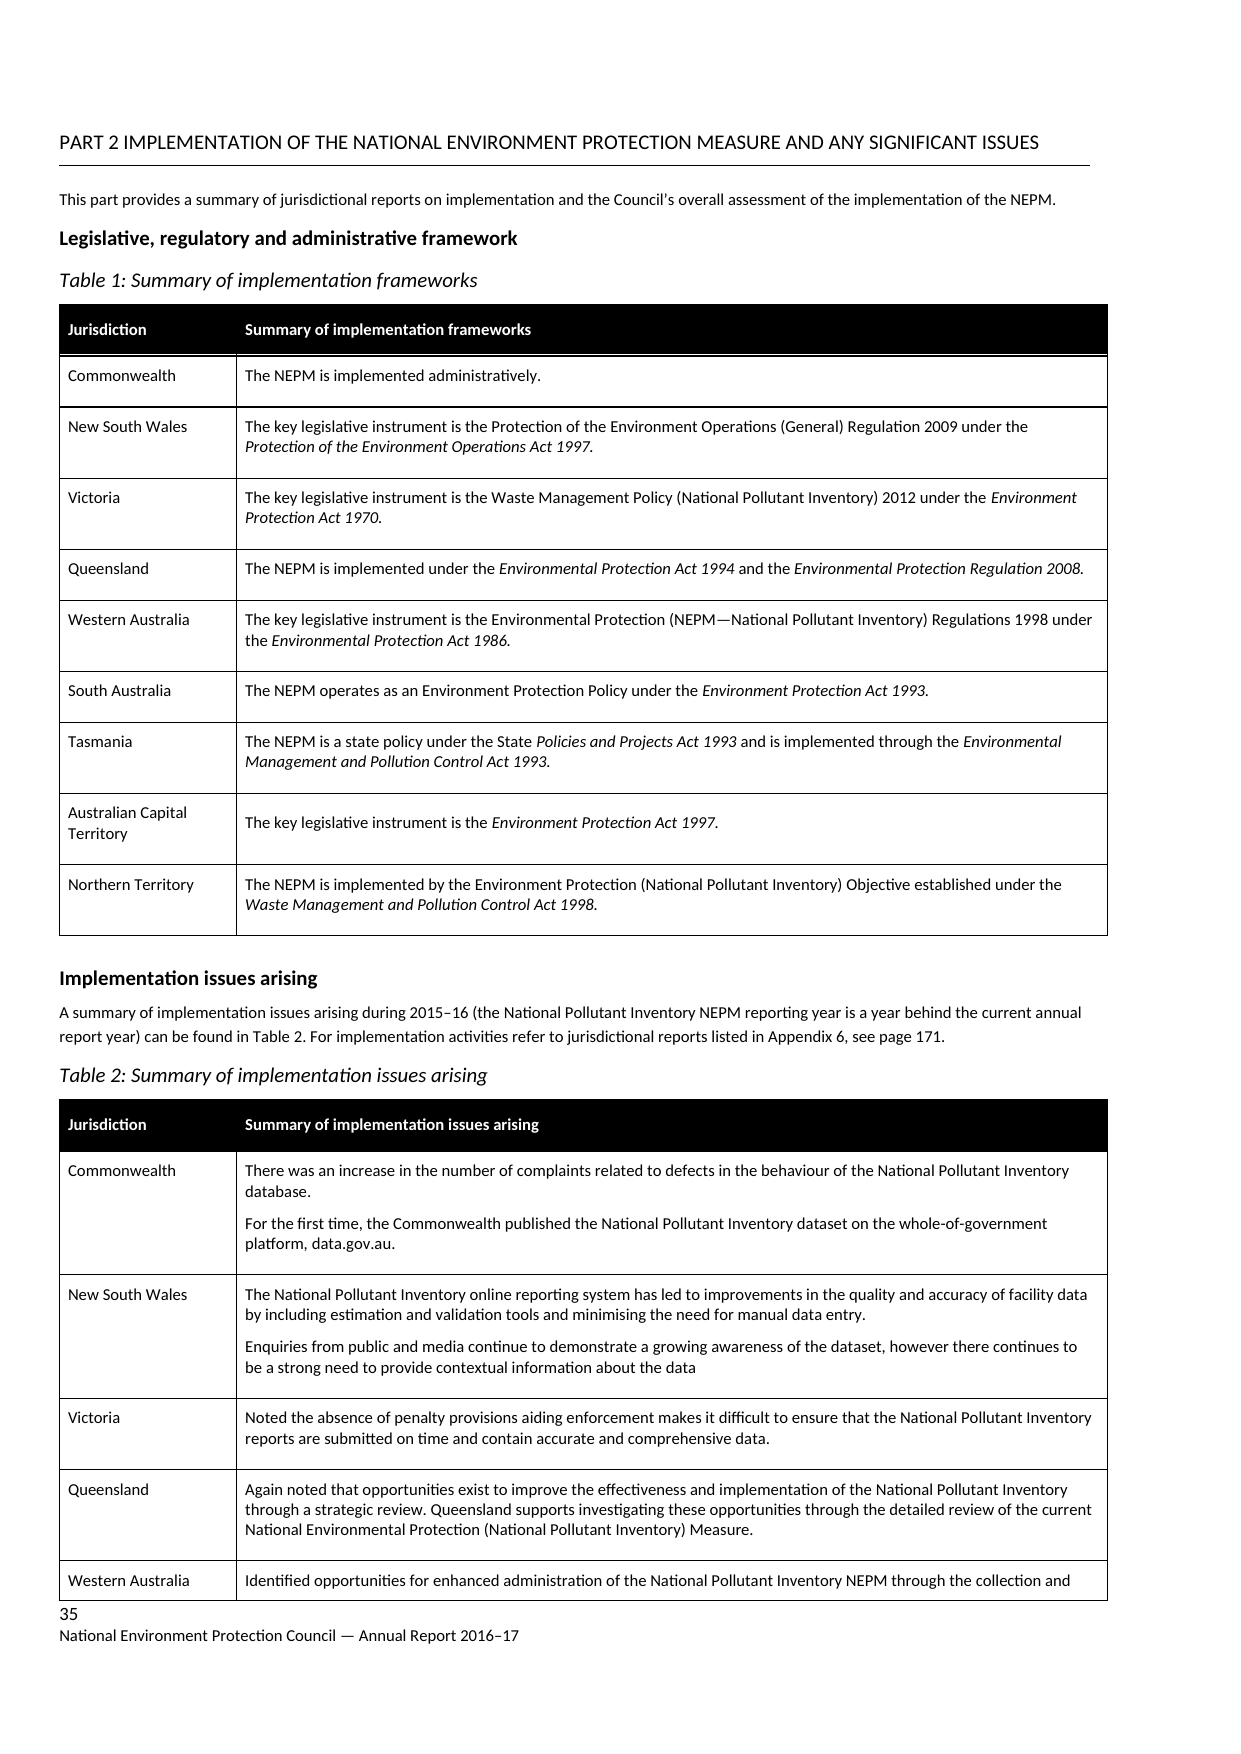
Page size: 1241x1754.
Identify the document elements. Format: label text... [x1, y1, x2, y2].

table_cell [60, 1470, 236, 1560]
text part 2 Implementation of the National Environment Protection Measure and any significant issues [59, 129, 1090, 165]
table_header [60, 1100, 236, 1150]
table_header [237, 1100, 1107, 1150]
text Table 1: Summary of implementation frameworks [59, 267, 1090, 293]
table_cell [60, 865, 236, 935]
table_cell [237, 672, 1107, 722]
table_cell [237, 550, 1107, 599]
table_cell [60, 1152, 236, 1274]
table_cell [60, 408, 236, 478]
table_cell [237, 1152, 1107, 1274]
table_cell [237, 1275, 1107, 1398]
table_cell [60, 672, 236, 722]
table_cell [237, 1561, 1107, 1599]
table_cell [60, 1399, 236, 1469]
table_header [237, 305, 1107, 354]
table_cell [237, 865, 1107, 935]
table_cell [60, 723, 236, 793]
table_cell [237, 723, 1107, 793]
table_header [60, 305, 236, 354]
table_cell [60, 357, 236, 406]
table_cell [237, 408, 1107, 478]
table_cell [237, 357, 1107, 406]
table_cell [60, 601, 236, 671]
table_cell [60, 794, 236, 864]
text Table 2: Summary of implementation issues arising [59, 1062, 1090, 1088]
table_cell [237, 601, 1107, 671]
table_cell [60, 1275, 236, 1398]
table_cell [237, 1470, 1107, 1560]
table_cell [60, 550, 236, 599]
text A summary of implementation issues arising during 2015–16 (the National Pollutant Inventory NEPM reporting year is a year behind the current annual report year) can be found in Table 2. For implementation activities refer to jurisdictional reports listed in Appendix 6, see page 171. [59, 1002, 1090, 1047]
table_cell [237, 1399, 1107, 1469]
text This part provides a summary of jurisdictional reports on implementation and the Council’s overall assessment of the implementation of the NEPM. [59, 189, 1090, 209]
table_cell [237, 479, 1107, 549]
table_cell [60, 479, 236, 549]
text Implementation issues arising [59, 966, 1090, 991]
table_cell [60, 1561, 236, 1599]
text Legislative, regulatory and administrative framework [59, 225, 1090, 251]
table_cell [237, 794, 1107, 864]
